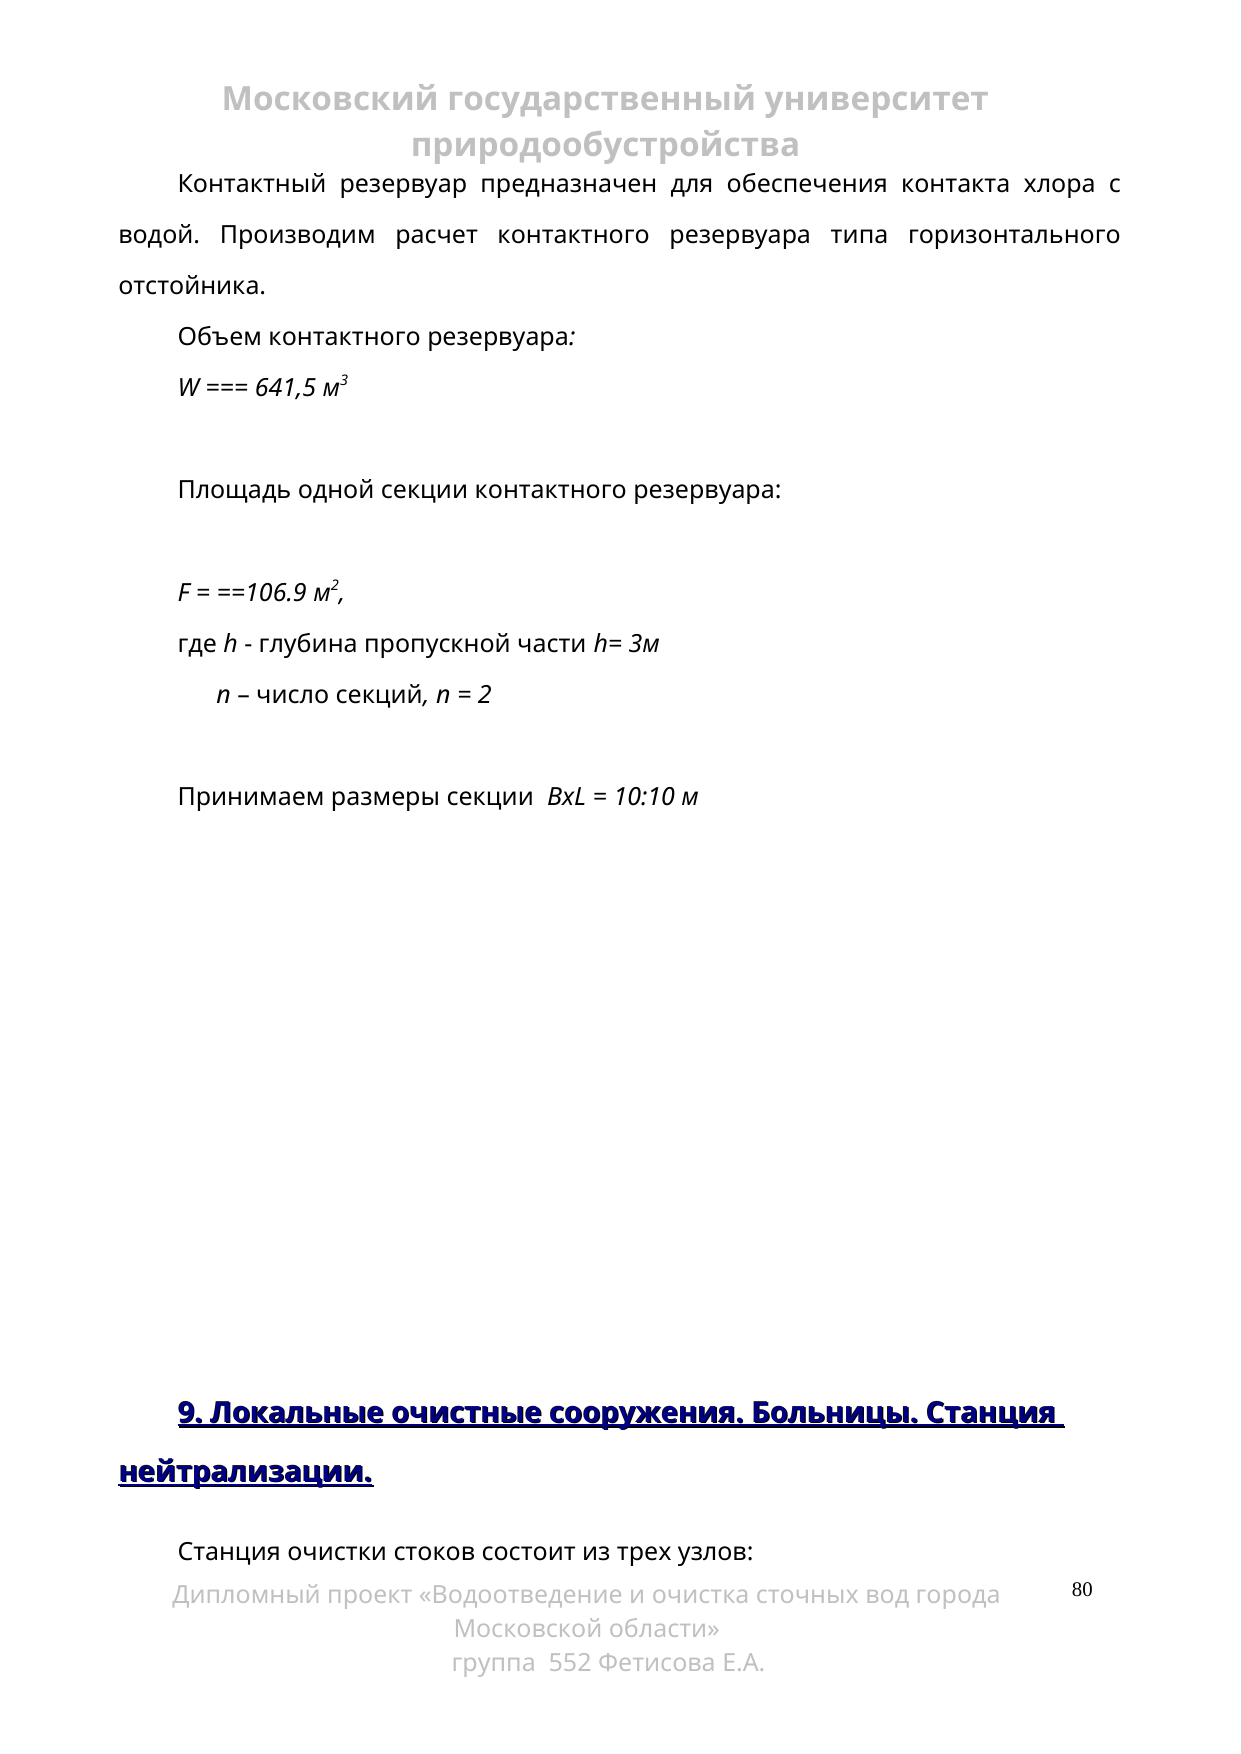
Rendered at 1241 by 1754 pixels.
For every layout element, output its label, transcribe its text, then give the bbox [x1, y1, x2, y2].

text Принимаем размеры секции BxL = 10:10 м [118, 778, 1122, 812]
text n – число секций, n = 2 [118, 676, 1122, 710]
text Контактный резервуар предназначен для обеспечения контакта хлора с водой. Производим расчет контактного резервуара типа горизонтального отстойника. [118, 166, 1122, 302]
text Станция очистки стоков состоит из трех узлов: [118, 1534, 1092, 1568]
subtitle 9. Локальные очистные сооружения. Больницы. Станция нейтрализации. [118, 1391, 1092, 1490]
text W === 641,5 м3 [118, 370, 1122, 404]
text Площадь одной секции контактного резервуара: [118, 472, 1122, 506]
text F = ==106.9 м2, [118, 574, 1122, 608]
text где h - глубина пропускной части h= 3м [118, 625, 1122, 659]
text Объем контактного резервуара: [118, 319, 1122, 353]
